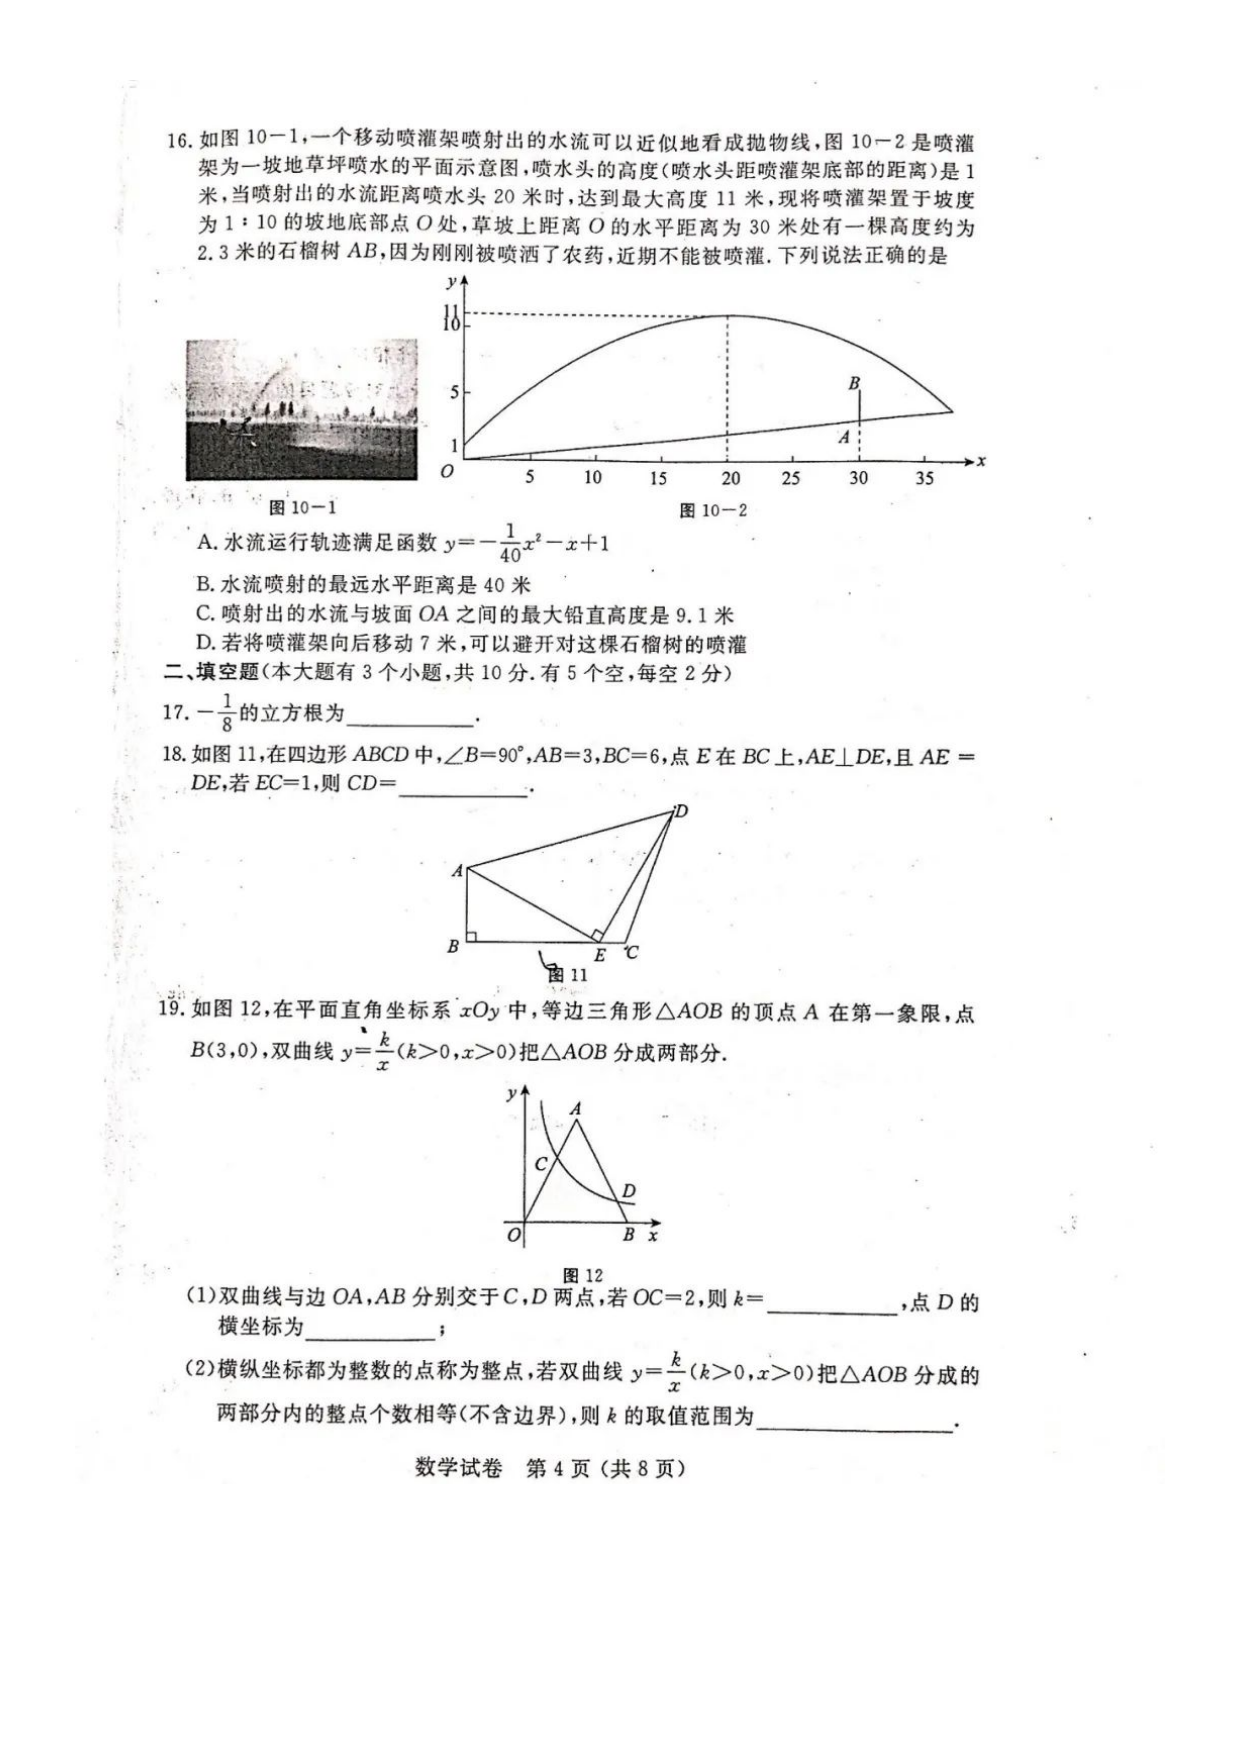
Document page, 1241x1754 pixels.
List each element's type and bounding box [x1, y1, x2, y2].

picture [75, 80, 1166, 1484]
